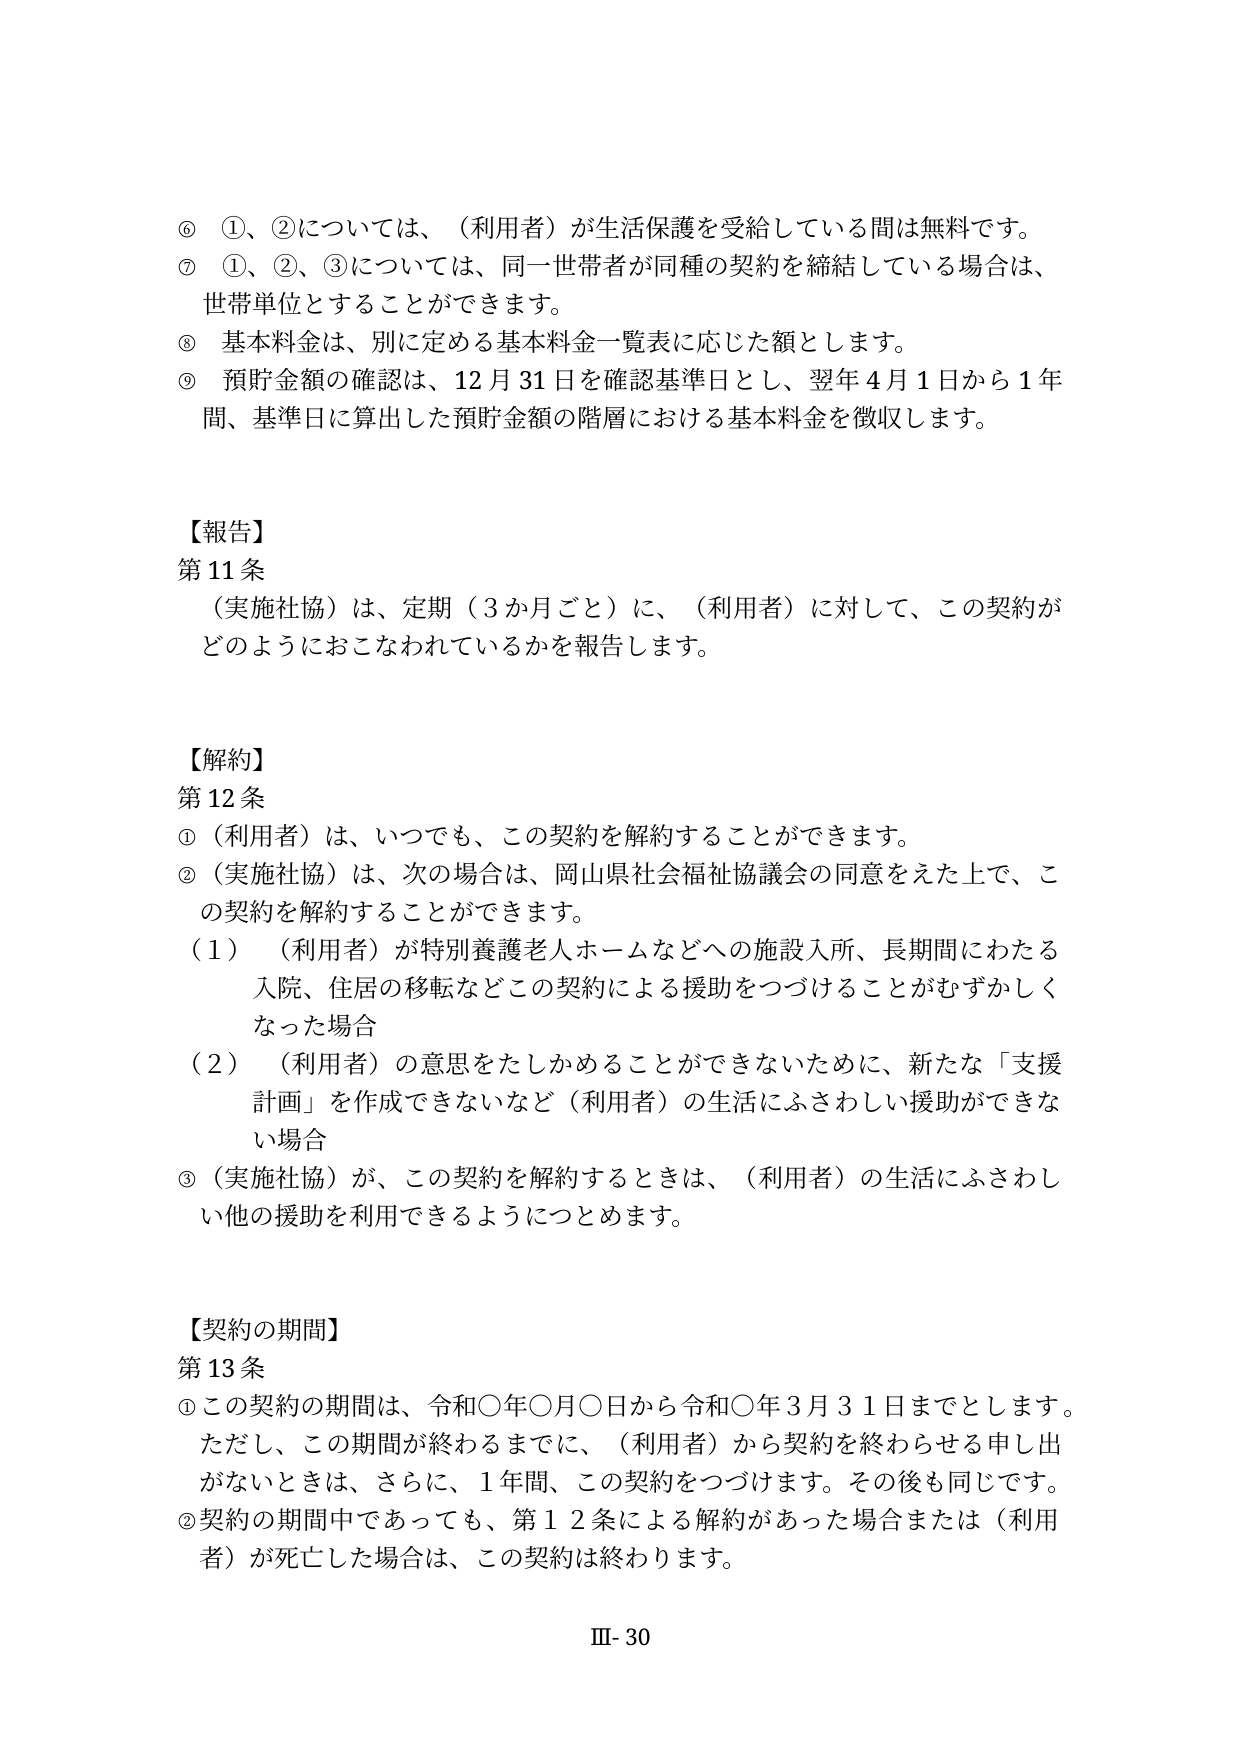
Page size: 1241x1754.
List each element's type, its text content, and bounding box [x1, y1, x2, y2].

text ⑥ ①、②については、（利用者）が生活保護を受給している間は無料です。 [177, 207, 1063, 245]
text ⑨ 預貯金額の確認は、12月31日を確認基準日とし、翌年4月1日から1年間、基準日に算出した預貯金額の階層における基本料金を徴収します。 [177, 359, 1063, 436]
text ⑧ 基本料金は、別に定める基本料金一覧表に応じた額とします。 [177, 321, 1063, 359]
list （実施社協）は、次の場合は、岡山県社会福祉協議会の同意をえた上で、この契約を解約することができます。 [177, 854, 1063, 930]
list この契約の期間は、令和○年○月○日から令和○年３月３１日までとします。ただし、この期間が終わるまでに、（利用者）から契約を終わらせる申し出がないときは、さらに、１年間、この契約をつづけます。その後も同じです。 [177, 1386, 1063, 1500]
text 【報告】 [177, 512, 1063, 549]
text （実施社協）は、定期（３か月ごと）に、（利用者）に対して、この契約がどのようにおこなわれているかを報告します。 [199, 588, 1063, 664]
text 第13条 [177, 1348, 1063, 1386]
list （実施社協）が、この契約を解約するときは、（利用者）の生活にふさわしい他の援助を利用できるようにつとめます。 [177, 1158, 1063, 1234]
text 【解約】 [177, 740, 1063, 778]
list （利用者）が特別養護老人ホームなどへの施設入所、長期間にわたる入院、住居の移転などこの契約による援助をつづけることがむずかしくなった場合 [177, 930, 1063, 1044]
text ⑦ ①、②、③については、同一世帯者が同種の契約を締結している場合は、世帯単位とすることができます。 [177, 245, 1063, 321]
text 第12条 [177, 778, 1063, 816]
list （利用者）は、いつでも、この契約を解約することができます。 [177, 816, 1063, 854]
list 契約の期間中であっても、第１２条による解約があった場合または（利用者）が死亡した場合は、この契約は終わります。 [177, 1500, 1063, 1576]
text 【契約の期間】 [177, 1310, 1063, 1348]
text 第11条 [177, 549, 1063, 588]
list （利用者）の意思をたしかめることができないために、新たな「支援計画」を作成できないなど（利用者）の生活にふさわしい援助ができない場合 [177, 1044, 1063, 1158]
